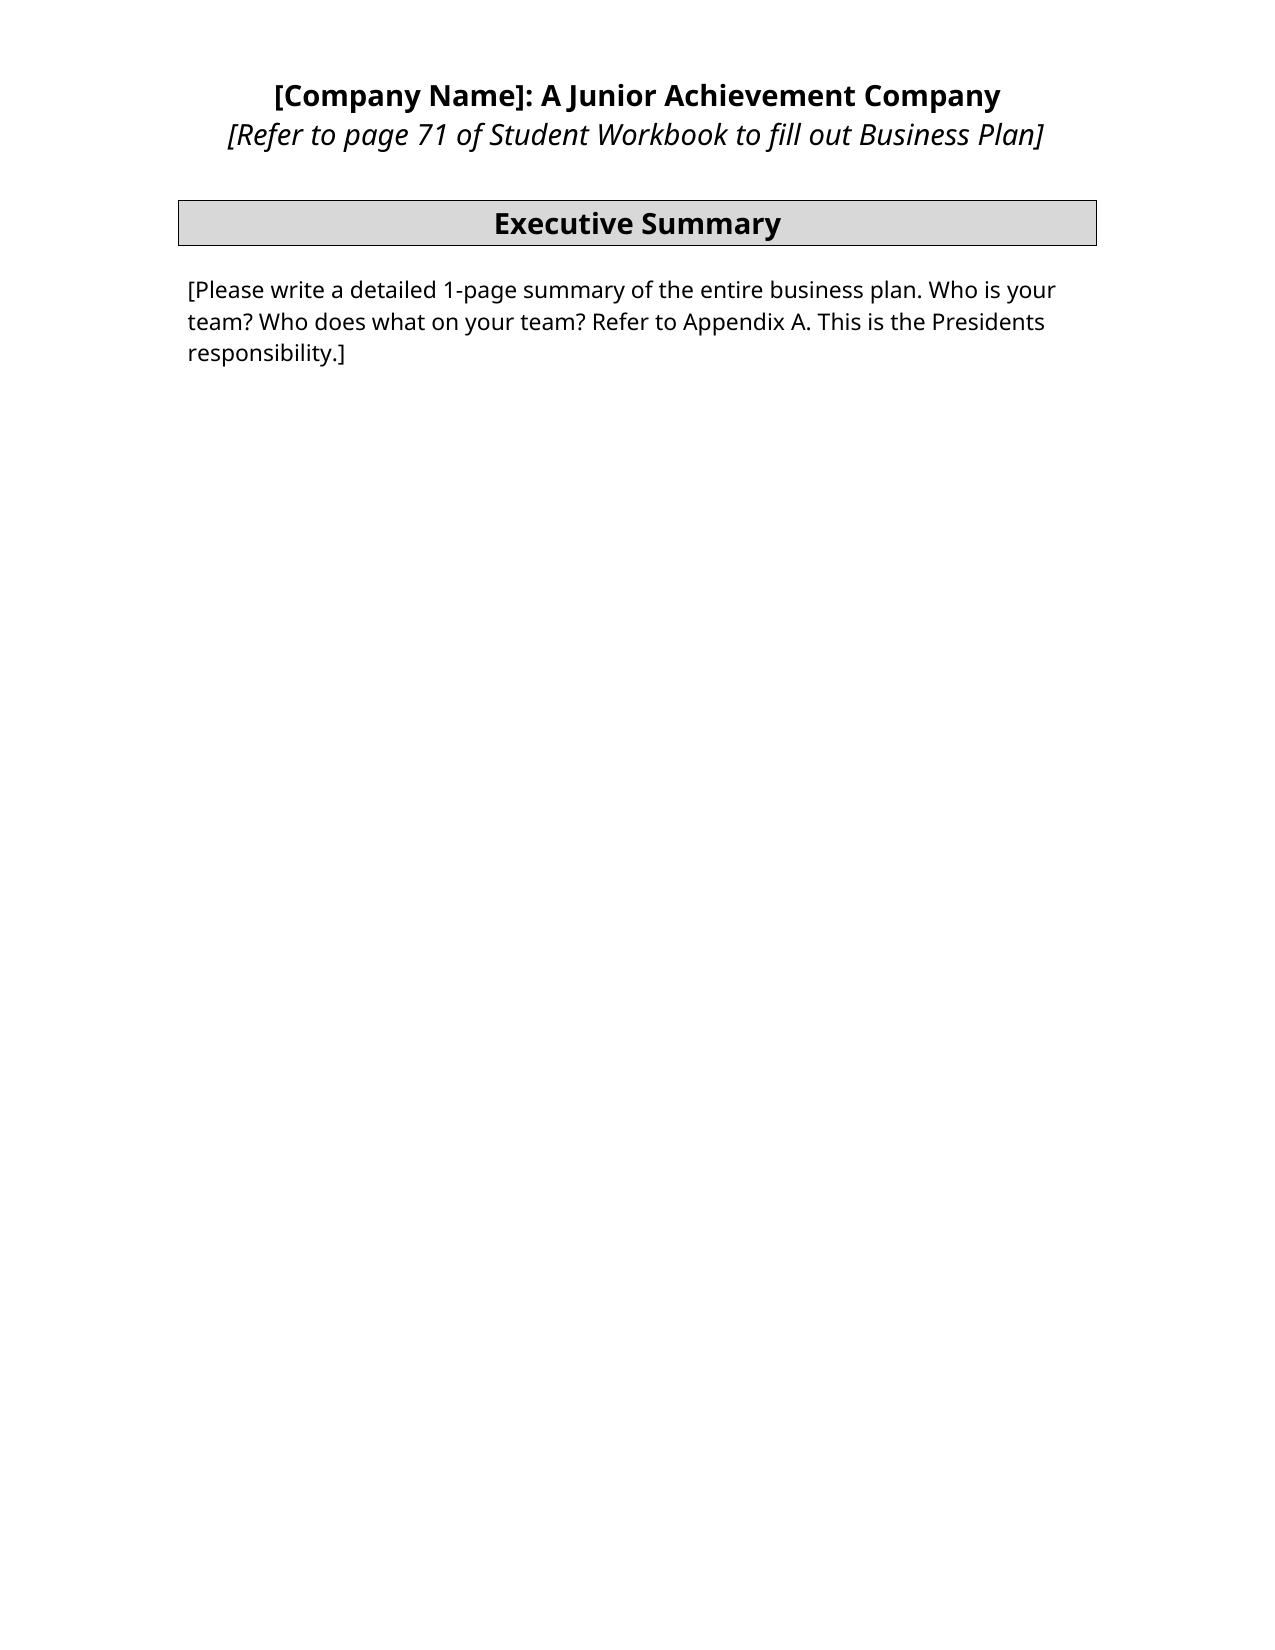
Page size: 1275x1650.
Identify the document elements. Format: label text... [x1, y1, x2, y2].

text [Please write a detailed 1-page summary of the entire business plan. Who is your team? Who does what on your team? Refer to Appendix A. This is the Presidents responsibility.] [187, 274, 1087, 368]
subtitle Executive Summary [179, 201, 1096, 245]
